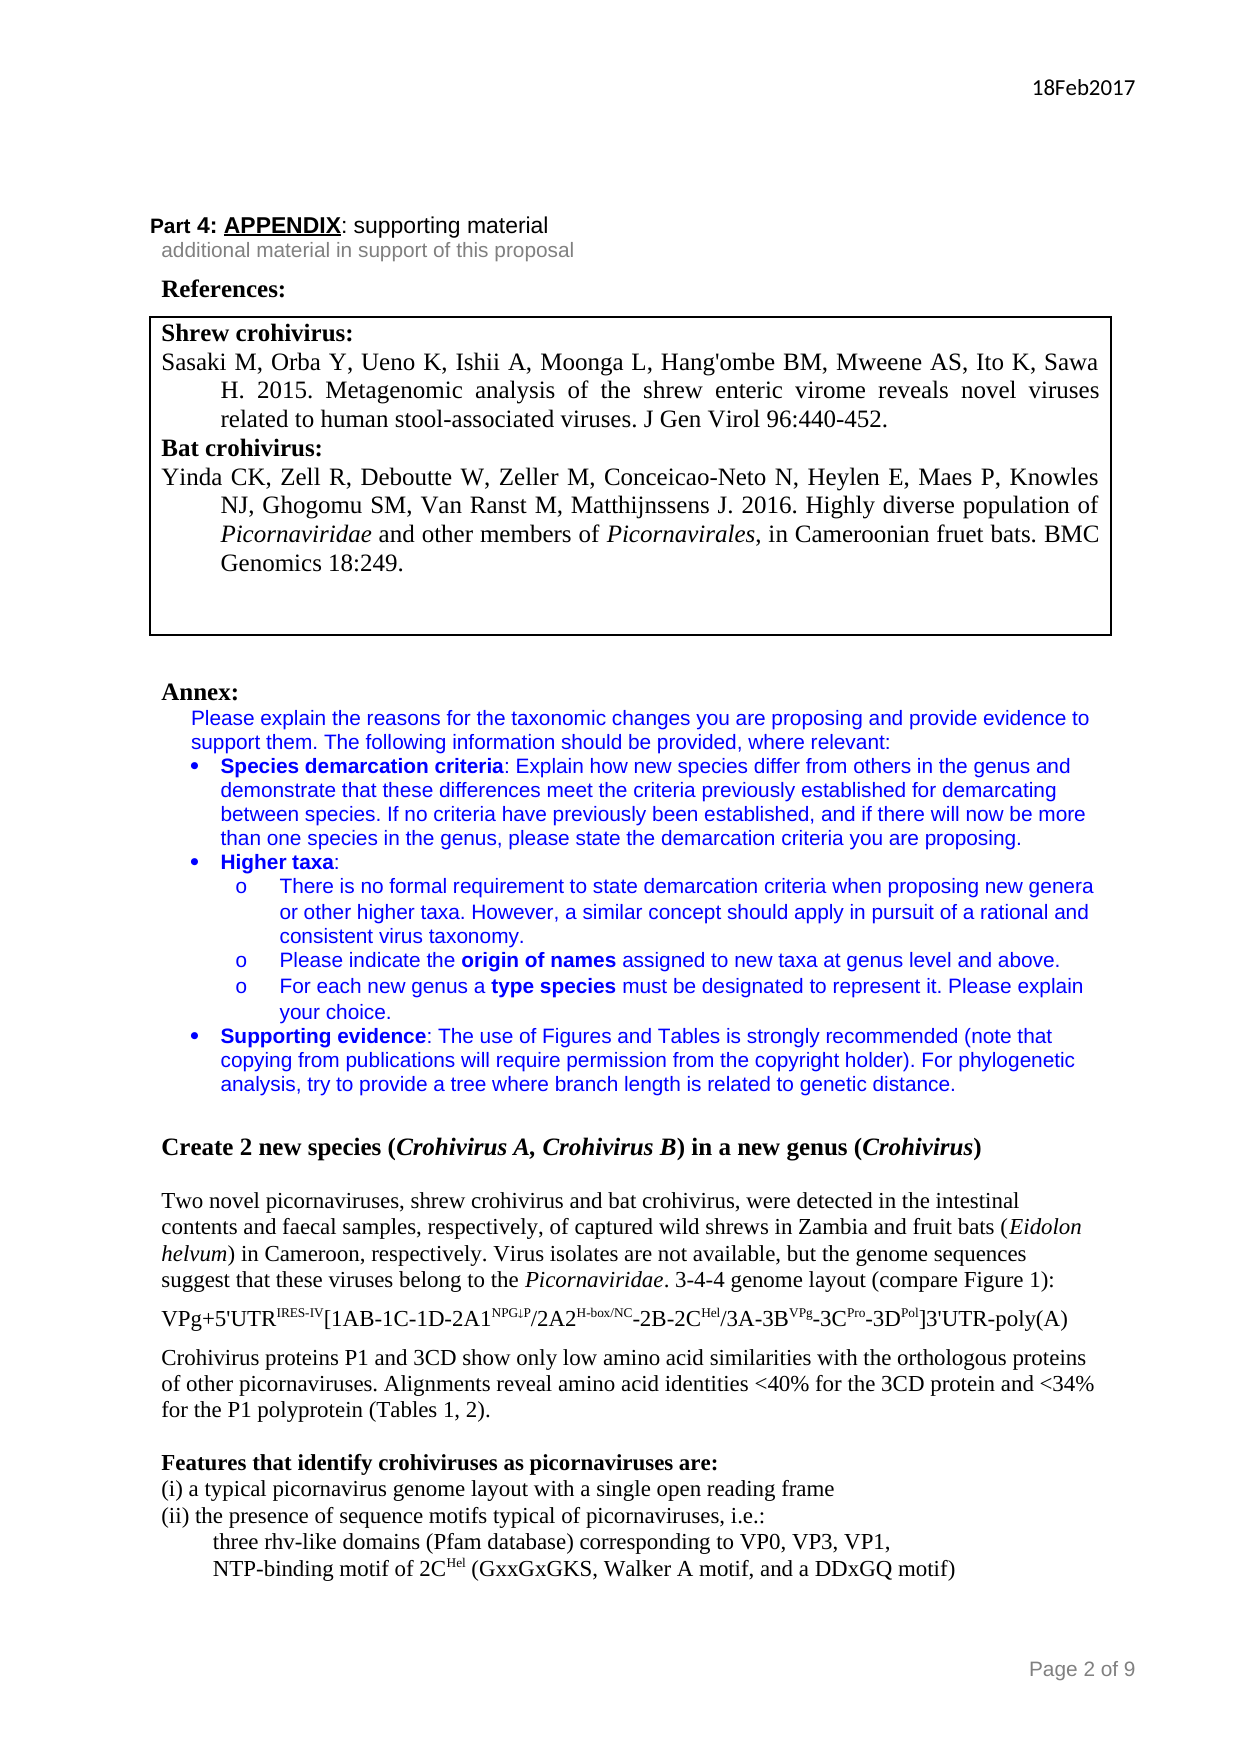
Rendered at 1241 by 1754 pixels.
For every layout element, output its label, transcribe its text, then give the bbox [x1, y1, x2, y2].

table_cell References: [150, 275, 1111, 316]
table_header additional material in support of this proposal [150, 238, 1111, 274]
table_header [150, 665, 1111, 1581]
text Part 4: APPENDIX: supporting material [150, 212, 1135, 238]
table_cell Shrew crohivirus: Sasaki M, Orba Y, Ueno K, Ishii A, Moonga L, Hang'ombe BM, Mweene AS, Ito K, Sawa H. 2015. Metagenomic analysis of the shrew enteric virome reveals novel viruses related to human stool-associated viruses. J Gen Virol 96:440-452. Bat crohivirus: Yinda CK, Zell R, Deboutte W, Zeller M, Conceicao-Neto N, Heylen E, Maes P, Knowles NJ, Ghogomu SM, Van Ranst M, Matthijnssens J. 2016. Highly diverse population of Picornaviridae and other members of Picornavirales, in Cameroonian fruet bats. BMC Genomics 18:249. [151, 318, 1110, 634]
